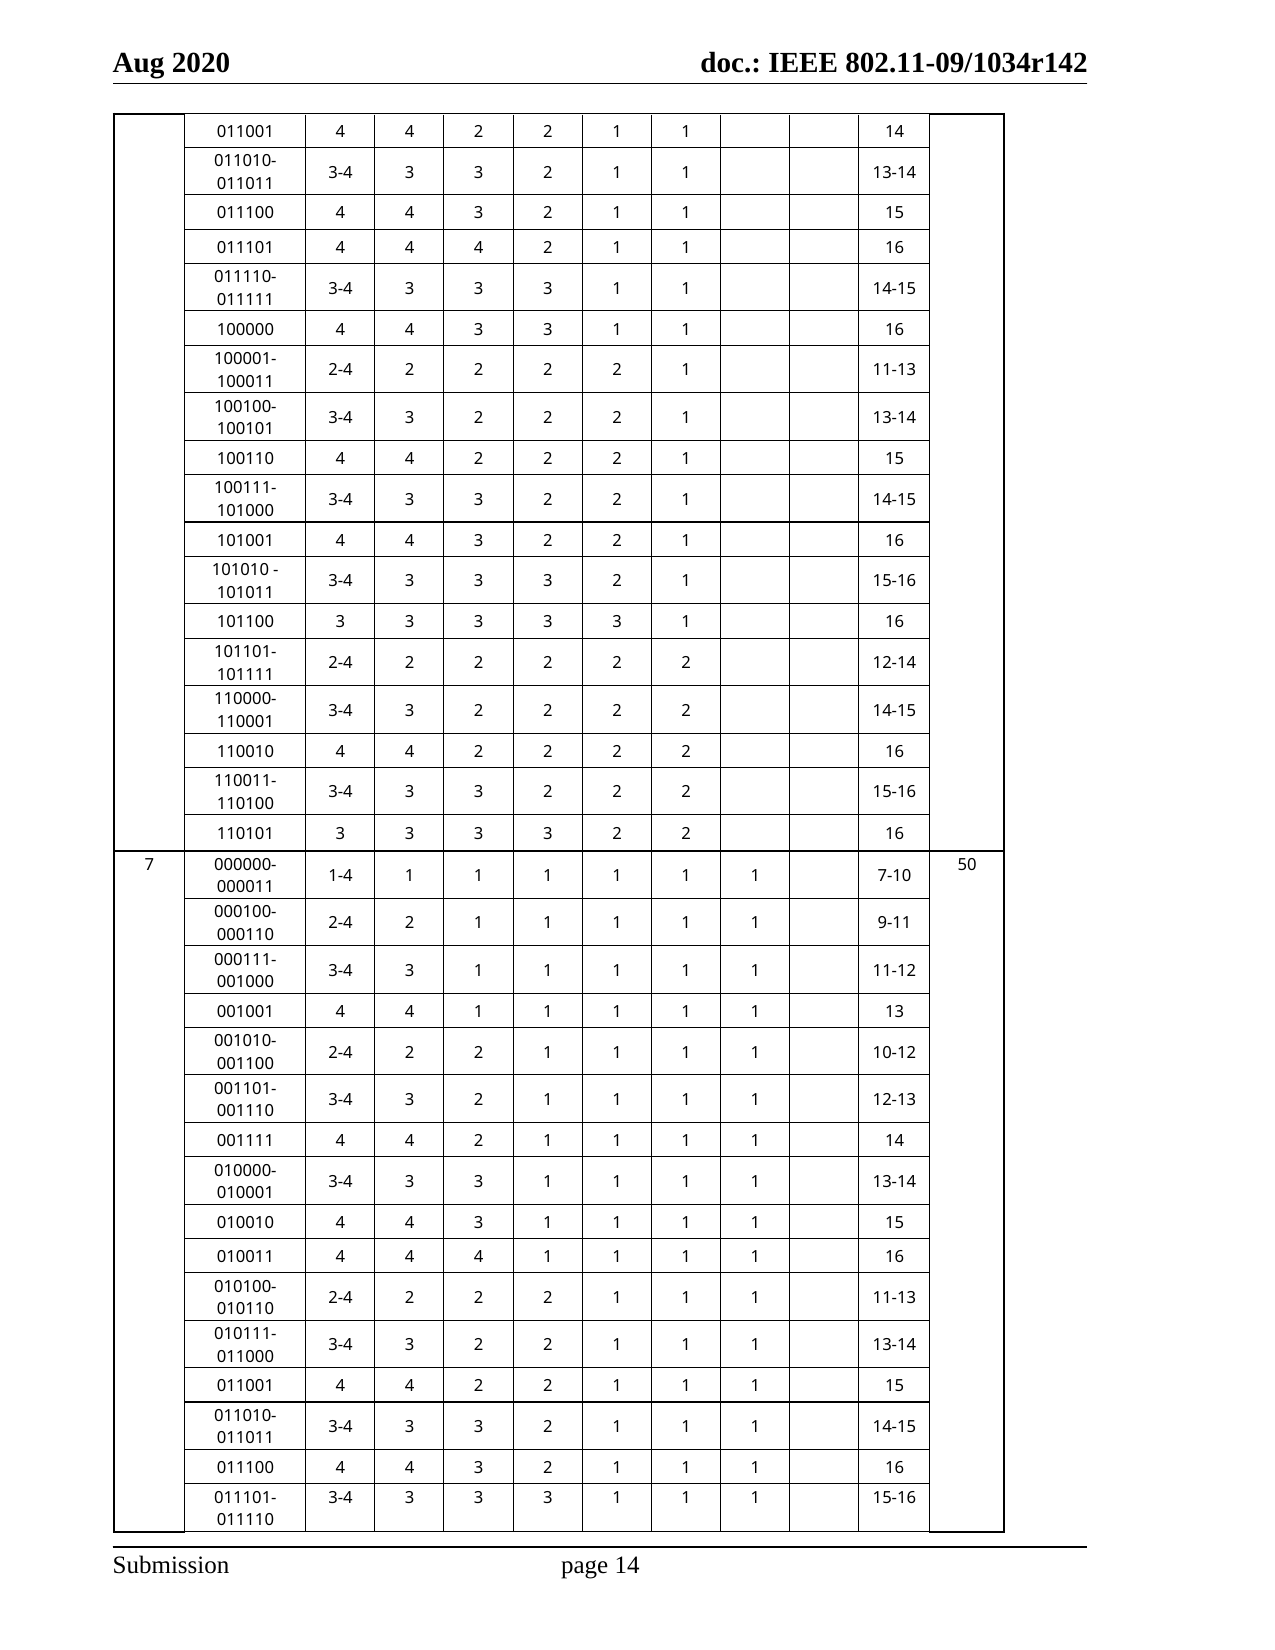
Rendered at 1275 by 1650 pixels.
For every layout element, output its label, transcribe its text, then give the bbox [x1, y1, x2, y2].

table_cell [790, 639, 858, 685]
table_cell 2 [652, 639, 720, 685]
table_cell 4 [306, 994, 374, 1027]
table_cell 15-16 [859, 768, 929, 814]
table_cell [790, 1239, 858, 1272]
table_cell 4 [306, 114, 374, 147]
table_cell 4 [375, 734, 443, 767]
table_cell 1 [514, 1239, 582, 1272]
table_cell 1 [652, 1273, 720, 1319]
table_cell 3 [375, 604, 443, 637]
table_cell 3 [583, 604, 651, 637]
table_cell 110011-110100 [185, 768, 305, 814]
table_cell 1 [444, 852, 513, 897]
table_cell 2 [514, 1321, 582, 1367]
table_cell 4 [375, 441, 443, 474]
table_cell [790, 475, 858, 521]
table_cell 1 [652, 441, 720, 474]
table_cell [790, 148, 858, 194]
table_cell 2 [514, 1368, 582, 1401]
table_cell 1 [721, 1028, 789, 1074]
table_cell 3 [444, 475, 513, 521]
table_cell [721, 393, 789, 439]
table_cell 1 [583, 1273, 651, 1319]
table_cell 3-4 [306, 1321, 374, 1367]
table_cell [790, 1484, 858, 1531]
table_cell 101101-101111 [185, 639, 305, 685]
table_cell 3 [514, 815, 582, 850]
table_cell 16 [859, 734, 929, 767]
table_cell 3 [514, 1484, 582, 1531]
table_cell 1 [444, 946, 513, 992]
table_cell 1 [583, 1403, 651, 1449]
table_cell 1 [652, 195, 720, 228]
table_cell 16 [859, 230, 929, 263]
table_cell 50 [930, 852, 1003, 1531]
table_cell 2 [583, 346, 651, 392]
table_cell 3 [375, 686, 443, 732]
table_cell 1 [652, 899, 720, 945]
table_cell 1 [583, 264, 651, 310]
table_cell 2 [652, 734, 720, 767]
table_cell 011101 [185, 230, 305, 263]
table_cell 1 [652, 994, 720, 1027]
table_cell 3-4 [306, 1157, 374, 1203]
table_cell 1 [444, 994, 513, 1027]
table_cell 2 [375, 1028, 443, 1074]
table_cell [721, 264, 789, 310]
table_cell 1 [652, 1205, 720, 1238]
table_cell 13-14 [859, 1321, 929, 1367]
table_cell 2 [652, 768, 720, 814]
table_cell 011110-011111 [185, 264, 305, 310]
table_cell [721, 441, 789, 474]
table_cell [790, 523, 858, 556]
table_cell [790, 441, 858, 474]
table_cell 1 [514, 1123, 582, 1156]
table_cell 4 [306, 523, 374, 556]
table_cell [721, 311, 789, 344]
table_cell 2-4 [306, 899, 374, 945]
table_cell 1 [721, 1321, 789, 1367]
table_cell 011001 [185, 114, 305, 147]
table_cell 2 [444, 1368, 513, 1401]
table_cell 2 [514, 523, 582, 556]
table_cell 3 [514, 264, 582, 310]
table_cell 3 [444, 311, 513, 344]
table_cell 2 [514, 148, 582, 194]
table_cell 4 [306, 734, 374, 767]
table_cell 3 [375, 148, 443, 194]
table_cell 7 [115, 852, 184, 1531]
table_cell 2 [444, 1123, 513, 1156]
table_cell [721, 639, 789, 685]
table_cell 1 [583, 114, 651, 147]
table_cell 3 [375, 768, 443, 814]
table_cell 1 [721, 1205, 789, 1238]
table_cell 4 [375, 311, 443, 344]
table_cell [790, 311, 858, 344]
table_cell 2 [652, 815, 720, 850]
table_cell 2 [583, 686, 651, 732]
table_cell 16 [859, 1450, 929, 1483]
table_cell [790, 557, 858, 603]
table_cell 1 [721, 1123, 789, 1156]
table_cell 4 [375, 1450, 443, 1483]
table_cell 2 [514, 1403, 582, 1449]
table_cell 2 [583, 557, 651, 603]
table_cell 13-14 [859, 1157, 929, 1203]
table_cell [721, 475, 789, 521]
table_cell [721, 148, 789, 194]
table_cell 9-11 [859, 899, 929, 945]
table_cell 100100-100101 [185, 393, 305, 439]
table_cell 1 [583, 230, 651, 263]
table_cell 100111-101000 [185, 475, 305, 521]
table_cell 2 [583, 639, 651, 685]
table_cell 2 [514, 639, 582, 685]
table_cell 2 [583, 768, 651, 814]
table_cell 110101 [185, 815, 305, 850]
table_cell 3 [375, 264, 443, 310]
table_cell 3 [375, 393, 443, 439]
table_cell 000000-000011 [185, 852, 305, 897]
table_cell 1 [652, 114, 720, 147]
table_cell [721, 523, 789, 556]
table_cell 15-16 [859, 1484, 929, 1531]
table_cell 1 [652, 230, 720, 263]
table_cell 1 [514, 852, 582, 897]
table_cell 101010 - 101011 [185, 557, 305, 603]
table_cell [790, 815, 858, 850]
table_cell 2-4 [306, 346, 374, 392]
table_cell 2-4 [306, 1273, 374, 1319]
table_cell 1 [583, 1075, 651, 1122]
table_cell 010100-010110 [185, 1273, 305, 1319]
table_cell 000111-001000 [185, 946, 305, 992]
table_cell 11-13 [859, 1273, 929, 1319]
table_cell [790, 1403, 858, 1449]
table_cell 2 [514, 1450, 582, 1483]
table_cell 12-13 [859, 1075, 929, 1122]
table_cell [790, 1450, 858, 1483]
table_cell 2 [583, 815, 651, 850]
table_cell [790, 393, 858, 439]
table_cell 3 [306, 604, 374, 637]
table_cell 1 [652, 1157, 720, 1203]
table_cell 100000 [185, 311, 305, 344]
table_cell 1 [583, 148, 651, 194]
table_cell 4 [306, 441, 374, 474]
table_cell 1 [721, 994, 789, 1027]
table_cell [721, 346, 789, 392]
table_cell 3-4 [306, 946, 374, 992]
table_cell 2 [583, 393, 651, 439]
table_cell 1 [652, 1403, 720, 1449]
table_cell 4 [306, 1239, 374, 1272]
table_cell 1 [583, 946, 651, 992]
table_cell 3 [514, 604, 582, 637]
table_cell 2 [444, 734, 513, 767]
table_cell 1 [514, 946, 582, 992]
table_cell 2 [583, 523, 651, 556]
table_cell 2 [652, 686, 720, 732]
table_cell [790, 195, 858, 228]
table_cell 011010-011011 [185, 1403, 305, 1449]
table_cell 1 [652, 148, 720, 194]
table_cell 2 [444, 114, 513, 147]
table_cell 14-15 [859, 686, 929, 732]
table_cell 3-4 [306, 1075, 374, 1122]
table_cell 3 [444, 264, 513, 310]
table_cell 1 [721, 946, 789, 992]
table_cell 3 [444, 195, 513, 228]
table_cell 1 [652, 264, 720, 310]
table_cell 1 [652, 475, 720, 521]
table_cell 1 [721, 899, 789, 945]
table_cell 16 [859, 604, 929, 637]
table_cell 001111 [185, 1123, 305, 1156]
table_cell 2 [444, 393, 513, 439]
table_cell 4 [375, 994, 443, 1027]
table_cell 1 [583, 852, 651, 897]
table_cell 3 [514, 557, 582, 603]
table_cell 4 [375, 114, 443, 147]
table_cell 1 [514, 899, 582, 945]
table_cell 2 [514, 734, 582, 767]
table_cell 14 [859, 1123, 929, 1156]
table_cell 2 [444, 441, 513, 474]
table_cell [790, 114, 858, 147]
table_cell 001101-001110 [185, 1075, 305, 1122]
table_cell [790, 994, 858, 1027]
table_cell 1 [721, 1239, 789, 1272]
table_cell 4 [375, 230, 443, 263]
table_cell 2 [514, 686, 582, 732]
table_cell 2 [514, 346, 582, 392]
table_cell 1 [444, 899, 513, 945]
table_cell [721, 195, 789, 228]
table_cell 2 [514, 441, 582, 474]
table_cell 011100 [185, 195, 305, 228]
table_cell 1 [652, 1123, 720, 1156]
table_cell [721, 230, 789, 263]
table_cell 4 [375, 1123, 443, 1156]
table_cell 1 [652, 1075, 720, 1122]
table_cell 2 [514, 114, 582, 147]
table_cell 1 [583, 311, 651, 344]
table_cell [790, 604, 858, 637]
table_cell 011010-011011 [185, 148, 305, 194]
table_cell 2 [514, 230, 582, 263]
table_cell 1 [514, 1157, 582, 1203]
table_cell 3 [444, 768, 513, 814]
table_cell 1 [652, 1450, 720, 1483]
table_cell 13 [859, 994, 929, 1027]
table_cell 2-4 [306, 1028, 374, 1074]
table_cell [790, 1157, 858, 1203]
table_cell 1 [583, 1239, 651, 1272]
table_cell 1 [721, 1484, 789, 1531]
table_cell [790, 230, 858, 263]
table_cell 1 [652, 557, 720, 603]
table_cell 2 [375, 639, 443, 685]
table_cell 2 [444, 686, 513, 732]
table_cell 15 [859, 195, 929, 228]
table_cell 1 [583, 994, 651, 1027]
table_cell 3-4 [306, 393, 374, 439]
table_cell 1 [514, 1205, 582, 1238]
table_cell 1 [652, 1484, 720, 1531]
table_cell 1 [652, 604, 720, 637]
table_cell 3-4 [306, 557, 374, 603]
table_cell 16 [859, 523, 929, 556]
table_cell 010010 [185, 1205, 305, 1238]
table_cell 100110 [185, 441, 305, 474]
table_cell 1 [583, 195, 651, 228]
table_cell 1 [721, 1157, 789, 1203]
table_cell 11-12 [859, 946, 929, 992]
table_cell 13-14 [859, 393, 929, 439]
table_cell 3 [444, 1484, 513, 1531]
table_cell 3 [375, 557, 443, 603]
table_cell 2 [514, 475, 582, 521]
table_cell 1 [514, 994, 582, 1027]
table_cell 010011 [185, 1239, 305, 1272]
table_cell 4 [375, 523, 443, 556]
table_cell 3-4 [306, 768, 374, 814]
table_cell 2 [375, 346, 443, 392]
table_cell 4 [306, 1205, 374, 1238]
table_cell 1 [652, 1028, 720, 1074]
table_cell 2 [514, 768, 582, 814]
table_cell 1 [721, 852, 789, 897]
table_cell 1-4 [306, 852, 374, 897]
table_cell 14-15 [859, 475, 929, 521]
table_cell 101001 [185, 523, 305, 556]
table_cell 3 [444, 815, 513, 850]
table_cell 3 [444, 1157, 513, 1203]
table_cell 100001-100011 [185, 346, 305, 392]
table_cell 4 [375, 1205, 443, 1238]
table_cell 2 [514, 393, 582, 439]
table_cell 2 [375, 1273, 443, 1319]
table_cell 1 [583, 1484, 651, 1531]
table_cell 2 [514, 1273, 582, 1319]
table_cell 12-14 [859, 639, 929, 685]
table_cell 3-4 [306, 686, 374, 732]
table_cell 2 [514, 195, 582, 228]
table_cell 1 [652, 523, 720, 556]
table_cell 3 [444, 1403, 513, 1449]
table_cell [790, 686, 858, 732]
table_cell [790, 1368, 858, 1401]
table_cell 3-4 [306, 1403, 374, 1449]
table_cell 1 [721, 1075, 789, 1122]
table_cell [790, 1321, 858, 1367]
table_cell 001001 [185, 994, 305, 1027]
table_cell 1 [583, 1157, 651, 1203]
table_cell 15-16 [859, 557, 929, 603]
table_cell 000100-000110 [185, 899, 305, 945]
table_cell 2 [375, 899, 443, 945]
table_cell 16 [859, 311, 929, 344]
table_cell 110010 [185, 734, 305, 767]
table_cell 2 [583, 441, 651, 474]
table_cell 2 [444, 1273, 513, 1319]
table_cell 3 [375, 946, 443, 992]
table_cell 4 [444, 1239, 513, 1272]
table_cell 14-15 [859, 1403, 929, 1449]
table_cell 4 [375, 195, 443, 228]
table_cell 1 [652, 311, 720, 344]
table_cell 1 [514, 1028, 582, 1074]
table_cell 15 [859, 1205, 929, 1238]
table_cell 1 [721, 1273, 789, 1319]
table_cell 4 [306, 230, 374, 263]
table_cell 14-15 [859, 264, 929, 310]
table_cell 3 [444, 1205, 513, 1238]
table_cell 3 [375, 1321, 443, 1367]
table_cell 4 [306, 1450, 374, 1483]
table_cell [790, 852, 858, 897]
table_cell 3 [375, 815, 443, 850]
table_cell 3 [444, 1450, 513, 1483]
table_cell 3 [375, 1403, 443, 1449]
table_cell 1 [652, 393, 720, 439]
table_cell [790, 768, 858, 814]
table_cell 001010-001100 [185, 1028, 305, 1074]
table_cell 13-14 [859, 148, 929, 194]
table_cell 4 [375, 1368, 443, 1401]
table_cell 1 [652, 1321, 720, 1367]
table_cell 3 [514, 311, 582, 344]
table_cell 1 [721, 1450, 789, 1483]
table_cell [790, 1273, 858, 1319]
table_cell 1 [652, 1239, 720, 1272]
table_cell 1 [375, 852, 443, 897]
table_cell 2 [583, 475, 651, 521]
table_cell 2 [444, 1321, 513, 1367]
table_cell 3 [444, 557, 513, 603]
table_cell 3 [444, 604, 513, 637]
table_cell 4 [444, 230, 513, 263]
table_cell [790, 264, 858, 310]
table_cell 2 [444, 1028, 513, 1074]
table_cell 110000-110001 [185, 686, 305, 732]
table_cell 1 [583, 1205, 651, 1238]
table_cell [721, 114, 789, 147]
table_cell 1 [652, 852, 720, 897]
table_cell [790, 1123, 858, 1156]
table_cell 1 [514, 1075, 582, 1122]
table_cell 1 [583, 1321, 651, 1367]
table_cell 2 [444, 639, 513, 685]
table_cell [721, 686, 789, 732]
table_cell 3-4 [306, 264, 374, 310]
table_cell 4 [306, 195, 374, 228]
table_cell 15 [859, 1368, 929, 1401]
table_cell 10-12 [859, 1028, 929, 1074]
table_cell 16 [859, 1239, 929, 1272]
table_cell 4 [306, 1368, 374, 1401]
table_cell [790, 1028, 858, 1074]
table_cell 101100 [185, 604, 305, 637]
table_cell 11-13 [859, 346, 929, 392]
table_cell 3-4 [306, 148, 374, 194]
table_cell 3 [375, 1075, 443, 1122]
table_cell 2-4 [306, 639, 374, 685]
table_cell [721, 734, 789, 767]
table_cell 2 [583, 734, 651, 767]
table_cell 1 [652, 1368, 720, 1401]
table_cell 1 [583, 1368, 651, 1401]
table_cell 1 [583, 1450, 651, 1483]
table_cell 3 [444, 148, 513, 194]
table_cell [790, 346, 858, 392]
table_cell 010000-010001 [185, 1157, 305, 1203]
table_cell 3 [375, 1157, 443, 1203]
table_cell 3 [375, 475, 443, 521]
table_cell [790, 734, 858, 767]
table_cell 1 [583, 899, 651, 945]
table_cell 3-4 [306, 475, 374, 521]
table_cell [721, 604, 789, 637]
table_cell 3 [375, 1484, 443, 1531]
table_cell 011101-011110 [185, 1484, 305, 1531]
table_cell 14 [859, 114, 929, 147]
table_cell [721, 557, 789, 603]
table_cell 1 [721, 1403, 789, 1449]
table_cell [721, 768, 789, 814]
table_cell 1 [583, 1028, 651, 1074]
table_cell 16 [859, 815, 929, 850]
table_cell 1 [583, 1123, 651, 1156]
table_cell 1 [652, 346, 720, 392]
table_cell 7-10 [859, 852, 929, 897]
table_cell 011100 [185, 1450, 305, 1483]
table_cell 4 [306, 1123, 374, 1156]
table_cell 3 [306, 815, 374, 850]
table_cell 15 [859, 441, 929, 474]
table_cell 1 [652, 946, 720, 992]
table_cell 4 [375, 1239, 443, 1272]
table_cell 3-4 [306, 1484, 374, 1531]
table_cell 011001 [185, 1368, 305, 1401]
table_cell 010111-011000 [185, 1321, 305, 1367]
table_cell [790, 1075, 858, 1122]
table_cell 2 [444, 346, 513, 392]
table_cell [790, 899, 858, 945]
table_cell [721, 815, 789, 850]
table_cell 1 [721, 1368, 789, 1401]
table_cell 3 [444, 523, 513, 556]
table_cell [790, 946, 858, 992]
table_cell 4 [306, 311, 374, 344]
table_cell 2 [444, 1075, 513, 1122]
table_cell [790, 1205, 858, 1238]
